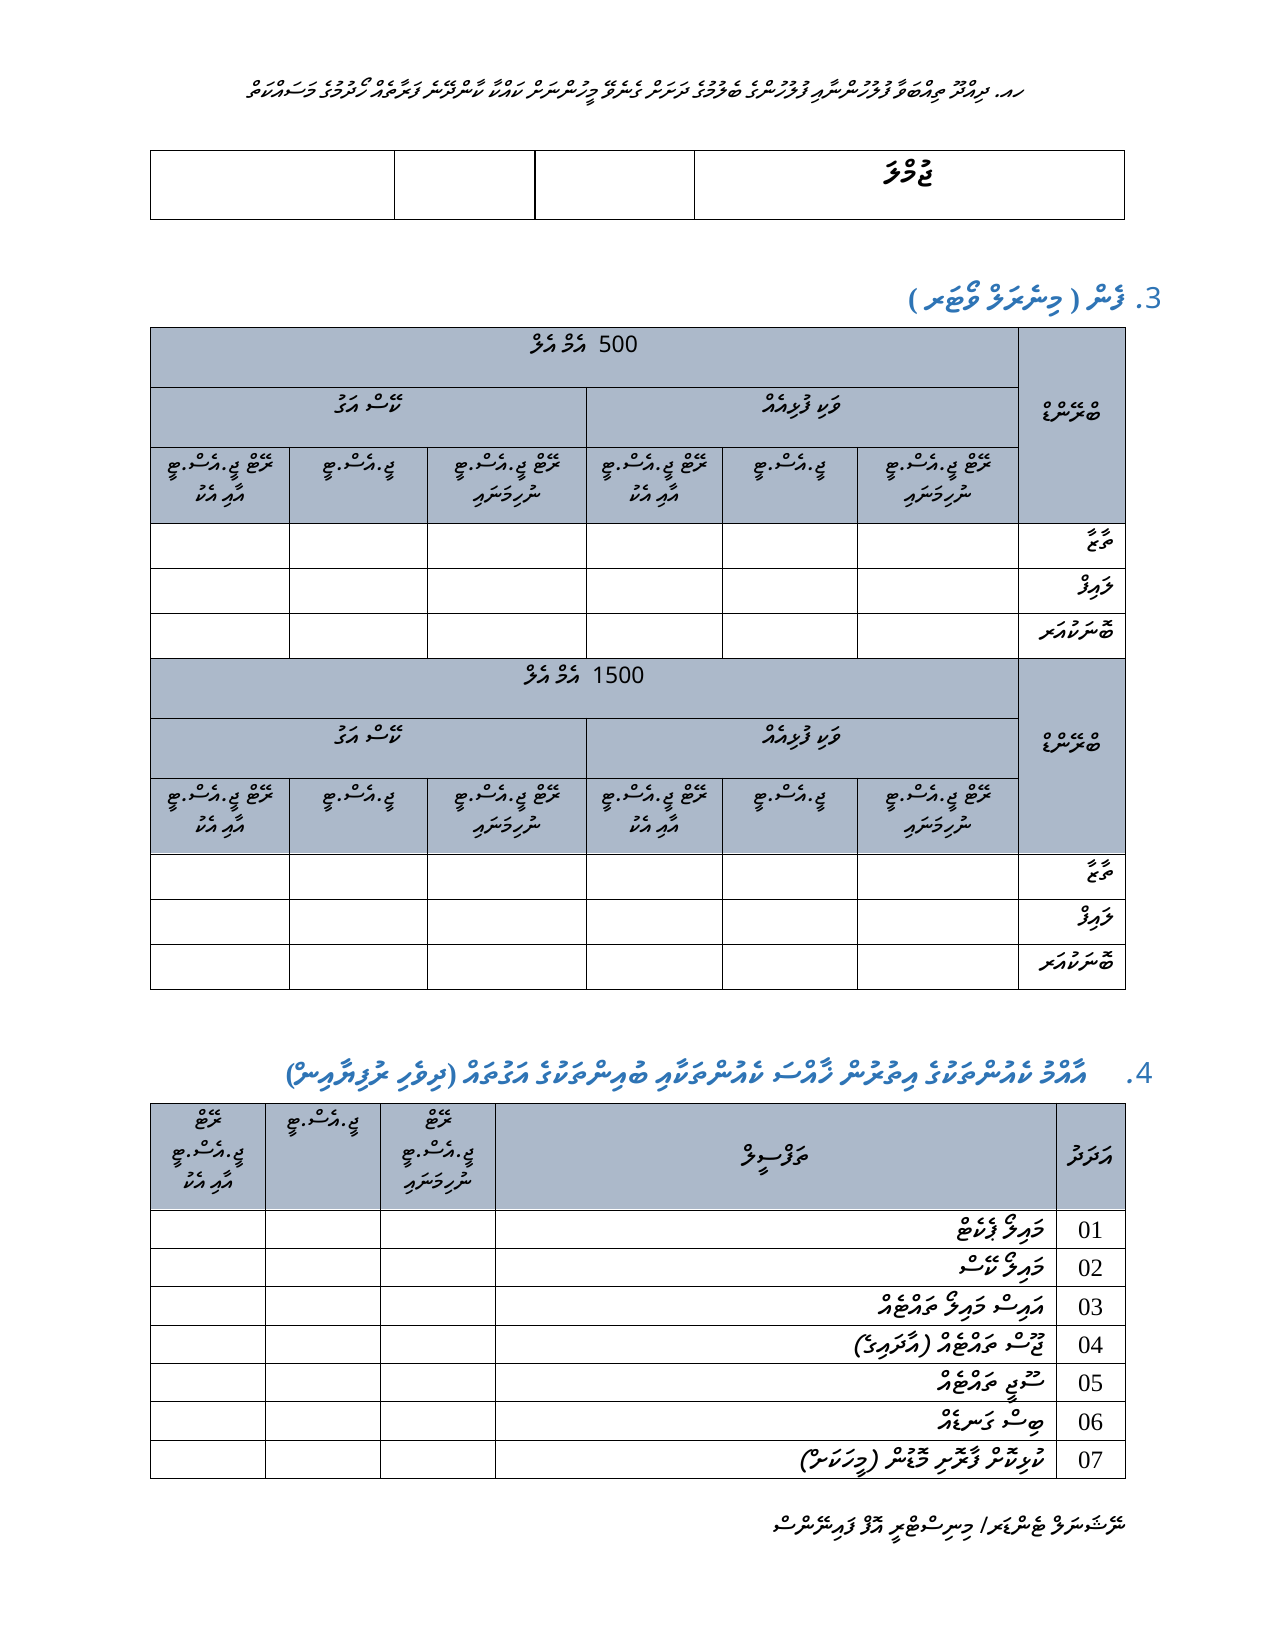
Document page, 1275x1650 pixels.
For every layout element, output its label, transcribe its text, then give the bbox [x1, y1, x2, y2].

table_cell [723, 855, 857, 898]
table_cell ލައިފް [1019, 900, 1125, 943]
table_cell [381, 1211, 495, 1248]
table_cell [723, 945, 857, 988]
table_cell [587, 524, 722, 568]
table_cell ތާޒާ [1019, 855, 1125, 898]
table_cell [858, 855, 1018, 898]
table_cell [290, 614, 427, 658]
table_cell [723, 900, 857, 943]
table_cell 05 [1057, 1364, 1125, 1401]
list ފެން ( މިނެރަލް ވޯޓަރ ) [150, 277, 1134, 320]
table_cell ޖީ.އެސް.ޓީ [723, 448, 857, 523]
table_cell [151, 1249, 265, 1286]
table_cell [428, 569, 586, 613]
table_cell ސޫޖީ ތައްޓެއް [496, 1364, 1056, 1401]
table_cell ވަކި ފުޅިއެއް [587, 388, 1018, 447]
table_cell [151, 614, 289, 658]
table_cell ރޭޓް ޖީ.އެސް.ޓީ ނުހިމަނައި [858, 779, 1018, 853]
table_cell [266, 1211, 380, 1248]
table_cell [587, 900, 722, 943]
table_header ރޭޓް ޖީ.އެސް.ޓީ އާއި އެކު [151, 1104, 265, 1209]
table_cell [858, 524, 1018, 568]
table_cell [266, 1249, 380, 1286]
table_cell ޖީ.އެސް.ޓީ [290, 448, 427, 523]
table_cell 02 [1057, 1249, 1125, 1286]
table_cell [151, 1211, 265, 1248]
table_cell ރޭޓް ޖީ.އެސް.ޓީ އާއި އެކު [151, 779, 289, 853]
table_cell ބިސް ގަނޑެއް [496, 1402, 1056, 1439]
table_cell [587, 569, 722, 613]
table_cell [151, 1364, 265, 1401]
table_cell ރޭޓް ޖީ.އެސް.ޓީ ނުހިމަނައި [428, 779, 586, 853]
table_cell [428, 945, 586, 988]
table_cell [536, 151, 694, 219]
table_cell [858, 614, 1018, 658]
table_cell [151, 945, 289, 988]
table_cell ކުޅިކޮށް ފާރޮށި މޮޑުން (މީހަކަށް) [496, 1441, 1056, 1478]
table_cell [151, 900, 289, 943]
list އާއްމު ކެއުންތަކުގެ އިތުރުން ޚާއްސަ ކެއުންތަކާއި ބުއިންތަކުގެ އަގުތައް (ދިވެހި ރުފިޔާއިން) [150, 1053, 1125, 1096]
table_cell ރޭޓް ޖީ.އެސް.ޓީ އާއި އެކު [151, 448, 289, 523]
table_cell [381, 1287, 495, 1324]
table_cell [290, 855, 427, 898]
table_cell [381, 1402, 495, 1439]
table_cell 07 [1057, 1441, 1125, 1478]
table_cell [428, 900, 586, 943]
table_cell [858, 569, 1018, 613]
table_cell [587, 945, 722, 988]
table_cell [151, 1326, 265, 1363]
table_cell [266, 1402, 380, 1439]
table_cell ލައިފް [1019, 569, 1125, 613]
table_cell [723, 569, 857, 613]
table_cell ރޭޓް ޖީ.އެސް.ޓީ އާއި އެކު [587, 779, 722, 853]
table_cell މައިލޯ ކޭސް [496, 1249, 1056, 1286]
table_cell ރޭޓް ޖީ.އެސް.ޓީ އާއި އެކު [587, 448, 722, 523]
table_cell ބޮނަކުއަރ [1019, 945, 1125, 988]
table_cell [266, 1441, 380, 1478]
table_cell [151, 855, 289, 898]
table_cell [381, 1326, 495, 1363]
table_cell [290, 569, 427, 613]
table_cell ޖީ.އެސް.ޓީ [290, 779, 427, 853]
table_cell 1500 އެމް އެލް [151, 659, 1018, 718]
table_cell ތާޒާ [1019, 524, 1125, 568]
table_cell [151, 569, 289, 613]
table_cell [381, 1364, 495, 1401]
table_cell [151, 1402, 265, 1439]
table_cell [266, 1364, 380, 1401]
table_cell [266, 1287, 380, 1324]
table_header އަދަދު [1057, 1104, 1125, 1209]
table_cell [151, 524, 289, 568]
table_cell [395, 151, 534, 219]
table_cell 01 [1057, 1211, 1125, 1248]
table_cell 06 [1057, 1402, 1125, 1439]
table_cell [290, 524, 427, 568]
table_cell [290, 900, 427, 943]
table_cell ޖޫސް ތައްޓެއް (އާދައިގެ) [496, 1326, 1056, 1363]
table_cell [858, 945, 1018, 988]
table_header ރޭޓް ޖީ.އެސް.ޓީ ނުހިމަނައި [381, 1104, 495, 1209]
table_cell [381, 1441, 495, 1478]
table_cell ވަކި ފުޅިއެއް [587, 719, 1018, 778]
table_cell ބޮނަކުއަރ [1019, 614, 1125, 658]
table_header ބްރޭންޑް [1019, 328, 1125, 523]
table_cell [151, 1441, 265, 1478]
table_cell 04 [1057, 1326, 1125, 1363]
table_cell [151, 1287, 265, 1324]
table_header ޖީ.އެސް.ޓީ [266, 1104, 380, 1209]
table_cell މައިލޯ ޕެކެޓް [496, 1211, 1056, 1248]
table_cell [428, 855, 586, 898]
table_cell 03 [1057, 1287, 1125, 1324]
table_cell [858, 900, 1018, 943]
table_cell ކޭސް އަގު [151, 388, 586, 447]
table_header 500 އެމް އެލް [151, 328, 1018, 387]
table_cell [587, 614, 722, 658]
table_cell [723, 524, 857, 568]
table_cell [290, 945, 427, 988]
table_cell [381, 1249, 495, 1286]
table_cell [151, 151, 394, 219]
table_cell [587, 855, 722, 898]
table_cell އައިސް މައިލޯ ތައްޓެއް [496, 1287, 1056, 1324]
table_cell [428, 614, 586, 658]
table_cell ޖުމްލަ [695, 151, 1124, 219]
table_cell [266, 1326, 380, 1363]
table_cell ރޭޓް ޖީ.އެސް.ޓީ ނުހިމަނައި [428, 448, 586, 523]
table_cell ރޭޓް ޖީ.އެސް.ޓީ ނުހިމަނައި [858, 448, 1018, 523]
table_cell ޖީ.އެސް.ޓީ [723, 779, 857, 853]
table_cell [428, 524, 586, 568]
table_cell ބްރޭންޑް [1019, 659, 1125, 853]
table_cell ކޭސް އަގު [151, 719, 586, 778]
table_header ތަފްސީލް [496, 1104, 1056, 1209]
table_cell [723, 614, 857, 658]
